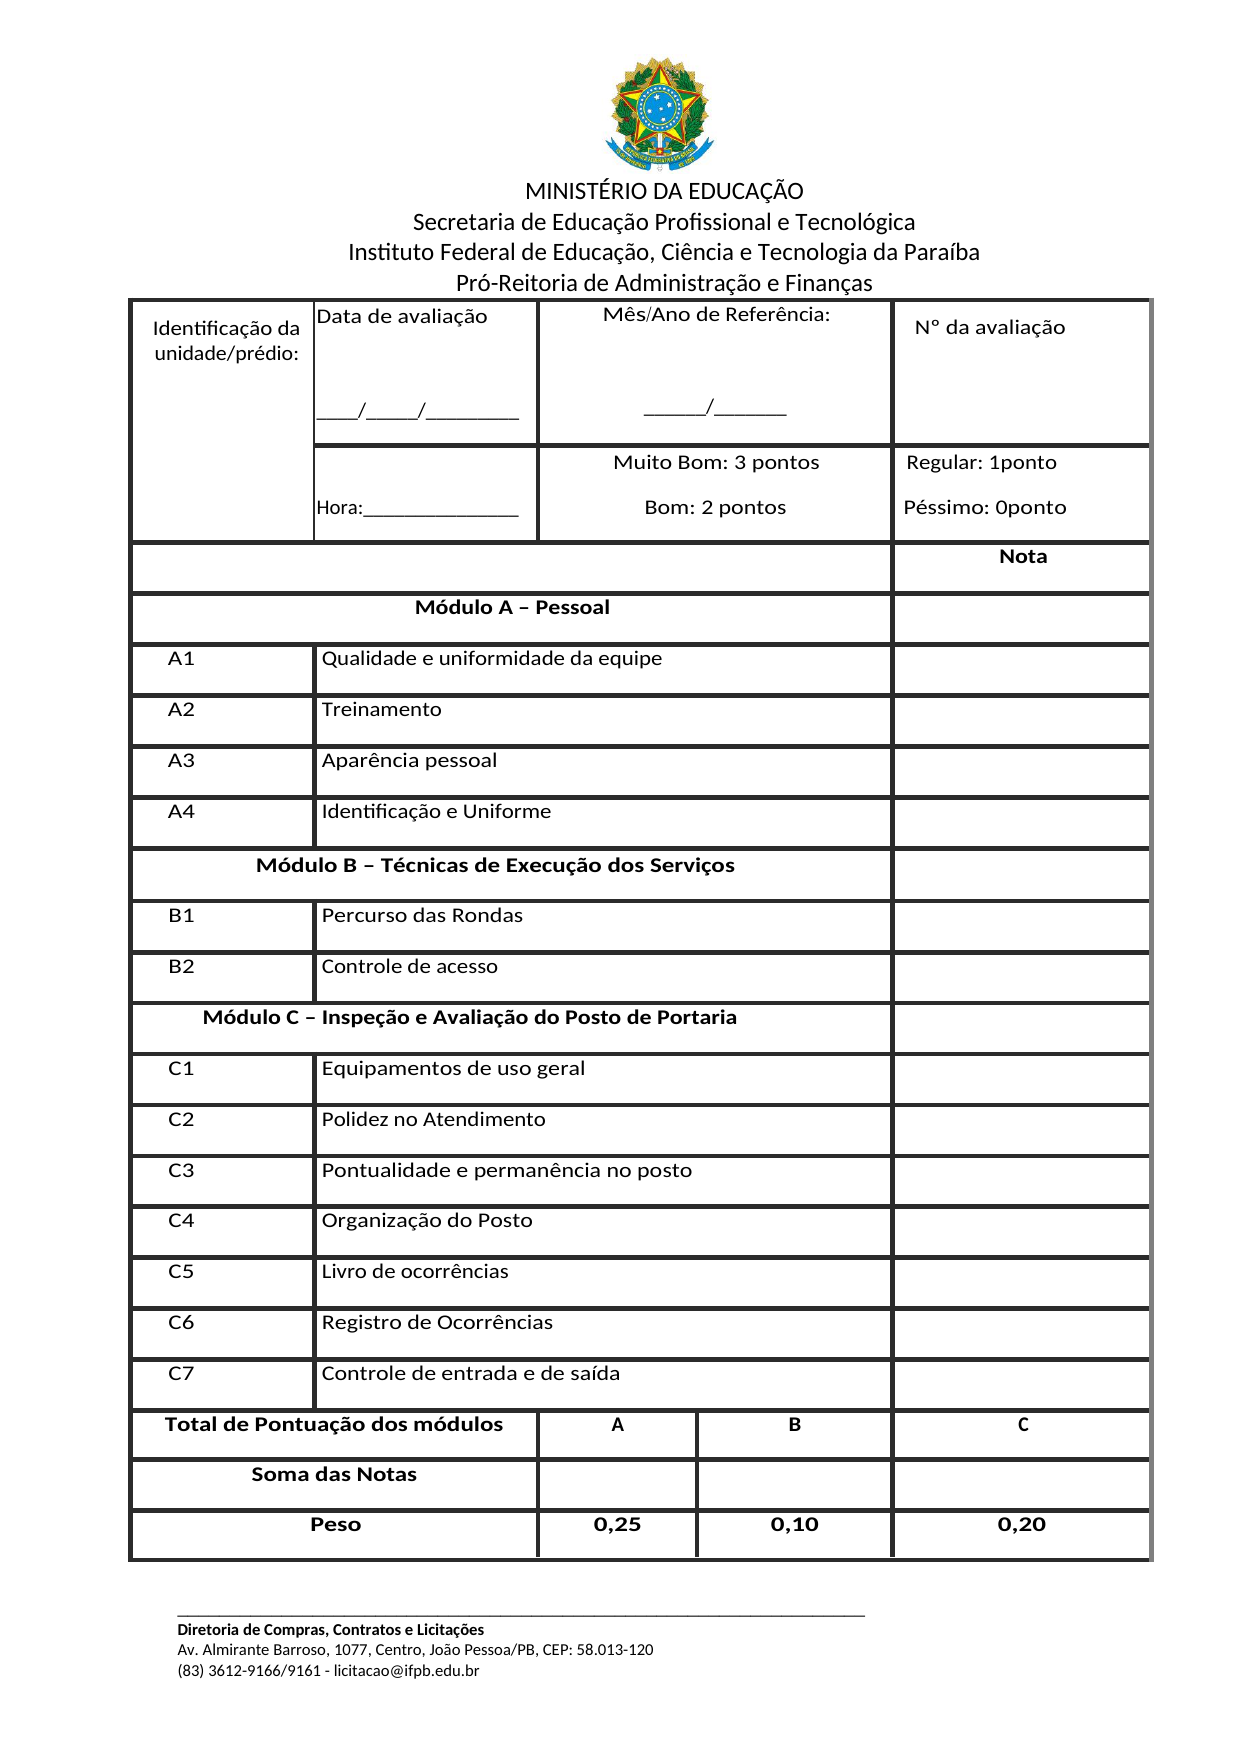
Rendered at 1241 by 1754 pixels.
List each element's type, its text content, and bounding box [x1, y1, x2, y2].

table_cell Hora:_______________ [315, 448, 536, 540]
table_cell A [540, 1413, 695, 1457]
table_cell A2 [133, 698, 312, 744]
table_cell Controle de entrada e de saída [317, 1362, 890, 1408]
table_cell Módulo B – Técnicas de Execução dos Serviços [133, 851, 890, 899]
table_cell 0,25 [540, 1513, 695, 1557]
table_cell [895, 1260, 1149, 1306]
table_cell B2 [133, 955, 312, 1001]
table_cell Módulo A – Pessoal [133, 596, 890, 642]
table_cell [895, 698, 1149, 744]
table_cell [540, 1462, 695, 1508]
table_cell Polidez no Atendimento [317, 1107, 890, 1153]
table_cell Mês/Ano de Referência: ______/_______ [540, 302, 890, 443]
table_cell [895, 647, 1149, 693]
table_cell [895, 749, 1149, 795]
table_cell Organização do Posto [317, 1209, 890, 1255]
table_cell [895, 800, 1149, 846]
table_cell C [895, 1413, 1149, 1457]
table_cell Módulo C – Inspeção e Avaliação do Posto de Portaria [133, 1005, 890, 1052]
table_cell Qualidade e uniformidade da equipe [317, 647, 890, 693]
table_cell A3 [133, 749, 312, 795]
table_cell [895, 1311, 1149, 1357]
table_cell [895, 1362, 1149, 1408]
table_cell [895, 596, 1149, 642]
table_cell Data de avaliação ____/_____/_________ [315, 302, 536, 443]
table_cell Percurso das Rondas [317, 903, 890, 950]
table_cell C1 [133, 1056, 312, 1102]
table_cell [895, 955, 1149, 1001]
table_cell Soma das Notas [133, 1462, 536, 1508]
table_cell Livro de ocorrências [317, 1260, 890, 1306]
table_cell Controle de acesso [317, 955, 890, 1001]
table_cell Peso [133, 1513, 536, 1557]
table_cell 0,10 [699, 1513, 890, 1557]
table_cell Treinamento [317, 698, 890, 744]
table_cell A4 [133, 800, 312, 846]
table_cell Nº da avaliação [895, 302, 1149, 443]
table_cell Total de Pontuação dos módulos [133, 1413, 536, 1457]
table_cell C3 [133, 1158, 312, 1204]
table_cell C6 [133, 1311, 312, 1357]
table_cell [699, 1462, 890, 1508]
table_cell [895, 1107, 1149, 1153]
table_cell [895, 851, 1149, 899]
table_cell Identificação e Uniforme [317, 800, 890, 846]
table_cell [895, 1158, 1149, 1204]
table_cell B [699, 1413, 890, 1457]
table_cell [133, 545, 890, 591]
table_cell C7 [133, 1362, 312, 1408]
table_cell Pontualidade e permanência no posto [317, 1158, 890, 1204]
table_cell C4 [133, 1209, 312, 1255]
table_cell [895, 1462, 1149, 1508]
table_cell B1 [133, 903, 312, 950]
table_cell [895, 1209, 1149, 1255]
table_cell C2 [133, 1107, 312, 1153]
table_cell Aparência pessoal [317, 749, 890, 795]
table_cell Muito Bom: 3 pontos Bom: 2 pontos [540, 448, 890, 540]
table_cell [895, 1056, 1149, 1102]
table_cell [895, 903, 1149, 950]
table_cell Registro de Ocorrências [317, 1311, 890, 1357]
table_cell 0,20 [895, 1513, 1149, 1557]
table_cell [895, 1005, 1149, 1052]
table_cell C5 [133, 1260, 312, 1306]
table_cell Regular: 1ponto Péssimo: 0ponto [895, 448, 1149, 540]
table_cell Nota [895, 545, 1149, 591]
table_cell Identificação da unidade/prédio: [133, 302, 313, 540]
table_cell Equipamentos de uso geral [317, 1056, 890, 1102]
picture [601, 54, 718, 174]
table_cell A1 [133, 647, 312, 693]
